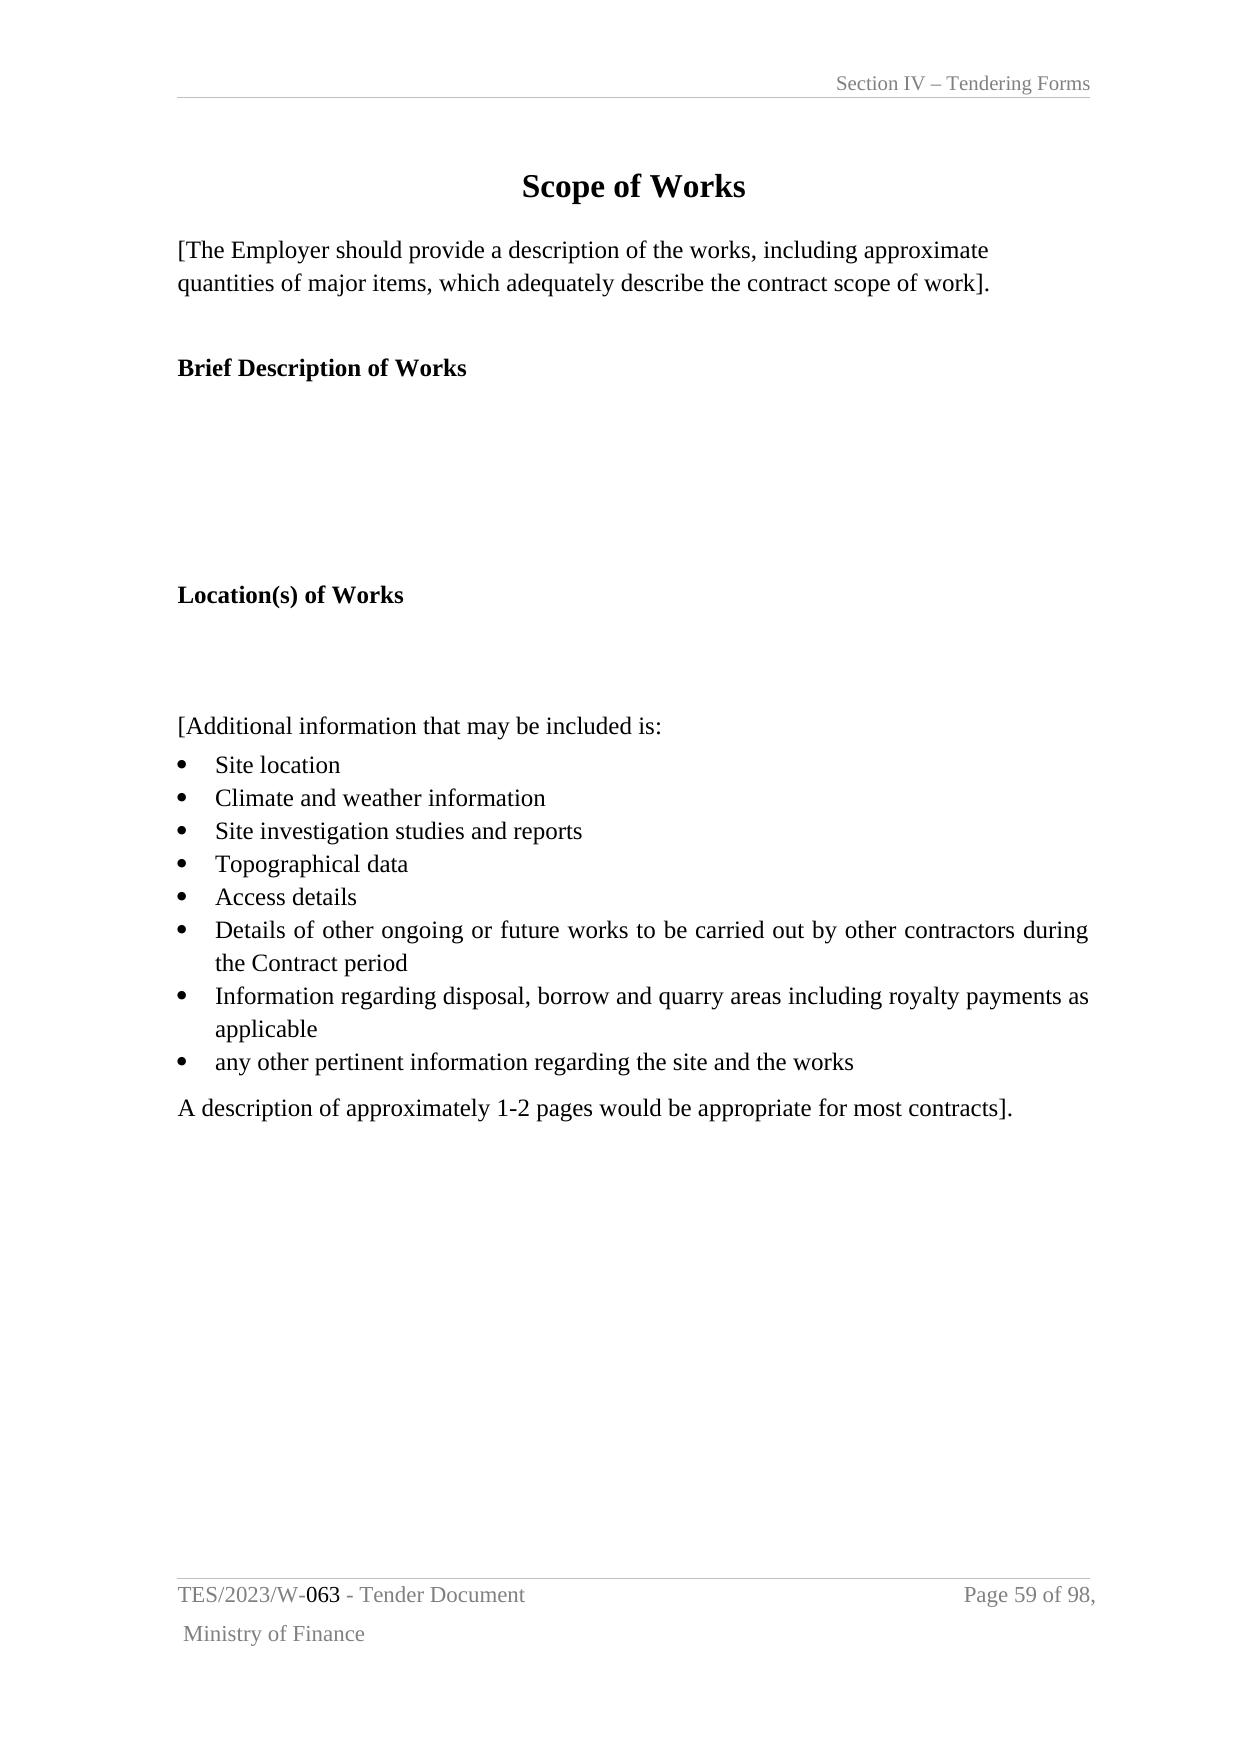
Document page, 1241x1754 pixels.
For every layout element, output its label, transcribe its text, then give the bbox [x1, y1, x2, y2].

text [Additional information that may be included is: [177, 711, 1090, 739]
list Climate and weather information [177, 783, 1090, 812]
list Site location [177, 750, 1090, 779]
text Brief Description of Works [177, 353, 1090, 382]
list Topographical data [177, 849, 1090, 878]
list Access details [177, 882, 1090, 911]
text A description of approximately 1-2 pages would be appropriate for most contracts]. [177, 1093, 1090, 1122]
list Details of other ongoing or future works to be carried out by other contractors during the Contract period [177, 915, 1090, 977]
text [The Employer should provide a description of the works, including approximate quantities of major items, which adequately describe the contract scope of work]. [177, 235, 1090, 297]
text Scope of Works [177, 166, 1090, 204]
list any other pertinent information regarding the site and the works [177, 1047, 1090, 1076]
text Location(s) of Works [177, 581, 1090, 609]
list Site investigation studies and reports [177, 816, 1090, 845]
list Information regarding disposal, borrow and quarry areas including royalty payments as applicable [177, 981, 1090, 1043]
